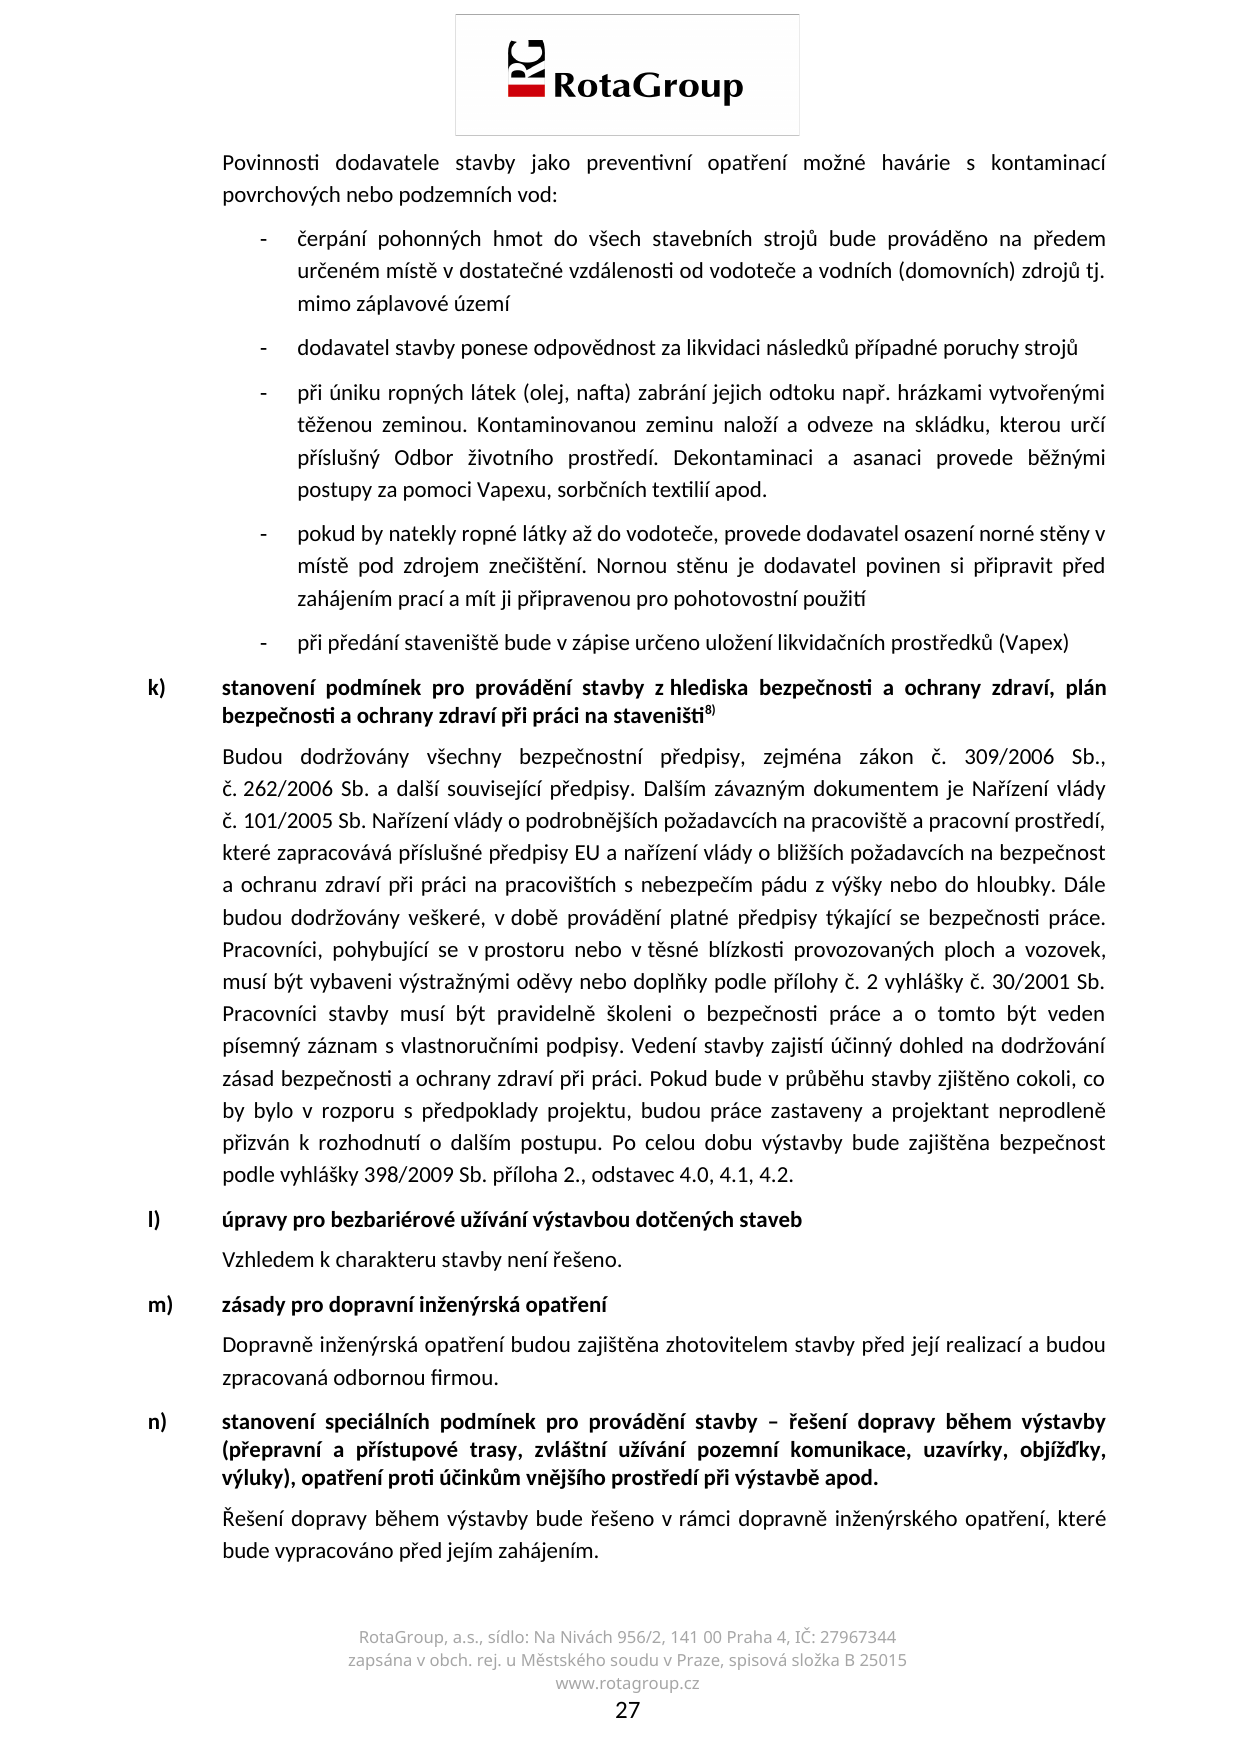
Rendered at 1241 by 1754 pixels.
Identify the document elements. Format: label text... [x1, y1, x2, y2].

picture [455, 14, 800, 136]
list Budou dodržovány všechny bezpečnostní předpisy, zejména zákon č. 309/2006 Sb., č. 262/2006 Sb. a další související předpisy. Dalším závazným dokumentem je Nařízení vlády č. 101/2005 Sb. Nařízení vlády o podrobnějších požadavcích na pracoviště a pracovní prostředí, které zapracovává příslušné předpisy EU a nařízení vlády o bližších požadavcích na bezpečnost a ochranu zdraví při práci na pracovištích s nebezpečím pádu z výšky nebo do hloubky. Dále budou dodržovány veškeré, v době provádění platné předpisy týkající se bezpečnosti práce. Pracovníci, pohybující se v prostoru nebo v těsné blízkosti provozovaných ploch a vozovek, musí být vybaveni výstražnými oděvy nebo doplňky podle přílohy č. 2 vyhlášky č. 30/2001 Sb. Pracovníci stavby musí být pravidelně školeni o bezpečnosti práce a o tomto být veden písemný záznam s vlastnoručními podpisy. Vedení stavby zajistí účinný dohled na dodržování zásad bezpečnosti a ochrany zdraví při práci. Pokud bude v průběhu stavby zjištěno cokoli, co by bylo v rozporu s předpoklady projektu, budou práce zastaveny a projektant neprodleně přizván k rozhodnutí o dalším postupu. Po celou dobu výstavby bude zajištěna bezpečnost podle vyhlášky 398/2009 Sb. příloha 2., odstavec 4.0, 4.1, 4.2. [222, 742, 1107, 1188]
list dodavatel stavby ponese odpovědnost za likvidaci následků případné poruchy strojů [259, 333, 1107, 362]
list pokud by natekly ropné látky až do vodoteče, provede dodavatel osazení norné stěny v místě pod zdrojem znečištění. Nornou stěnu je dodavatel povinen si připravit před zahájením prací a mít ji připravenou pro pohotovostní použití [259, 519, 1107, 612]
list při úniku ropných látek (olej, nafta) zabrání jejich odtoku např. hrázkami vytvořenými těženou zeminou. Kontaminovanou zeminu naloží a odveze na skládku, kterou určí příslušný Odbor životního prostředí. Dekontaminaci a asanaci provede běžnými postupy za pomoci Vapexu, sorbčních textilií apod. [259, 378, 1107, 503]
list Vzhledem k charakteru stavby není řešeno. [222, 1245, 1107, 1273]
list čerpání pohonných hmot do všech stavebních strojů bude prováděno na předem určeném místě v dostatečné vzdálenosti od vodoteče a vodních (domovních) zdrojů tj. mimo záplavové území [259, 224, 1107, 317]
list Dopravně inženýrská opatření budou zajištěna zhotovitelem stavby před její realizací a budou zpracovaná odbornou firmou. [222, 1331, 1107, 1391]
list při předání staveniště bude v zápise určeno uložení likvidačních prostředků (Vapex) [259, 628, 1107, 657]
list Povinnosti dodavatele stavby jako preventivní opatření možné havárie s kontaminací povrchových nebo podzemních vod: [222, 148, 1107, 208]
subtitle úpravy pro bezbariérové užívání výstavbou dotčených staveb [148, 1205, 1107, 1233]
subtitle stanovení speciálních podmínek pro provádění stavby – řešení dopravy během výstavby (přepravní a přístupové trasy, zvláštní užívání pozemní komunikace, uzavírky, objížďky, výluky), opatření proti účinkům vnějšího prostředí při výstavbě apod. [148, 1407, 1107, 1492]
subtitle stanovení podmínek pro provádění stavby z hlediska bezpečnosti a ochrany zdraví, plán bezpečnosti a ochrany zdraví při práci na staveništi8) [148, 673, 1107, 729]
subtitle zásady pro dopravní inženýrská opatření [148, 1290, 1107, 1318]
list Řešení dopravy během výstavby bude řešeno v rámci dopravně inženýrského opatření, které bude vypracováno před jejím zahájením. [222, 1504, 1107, 1564]
